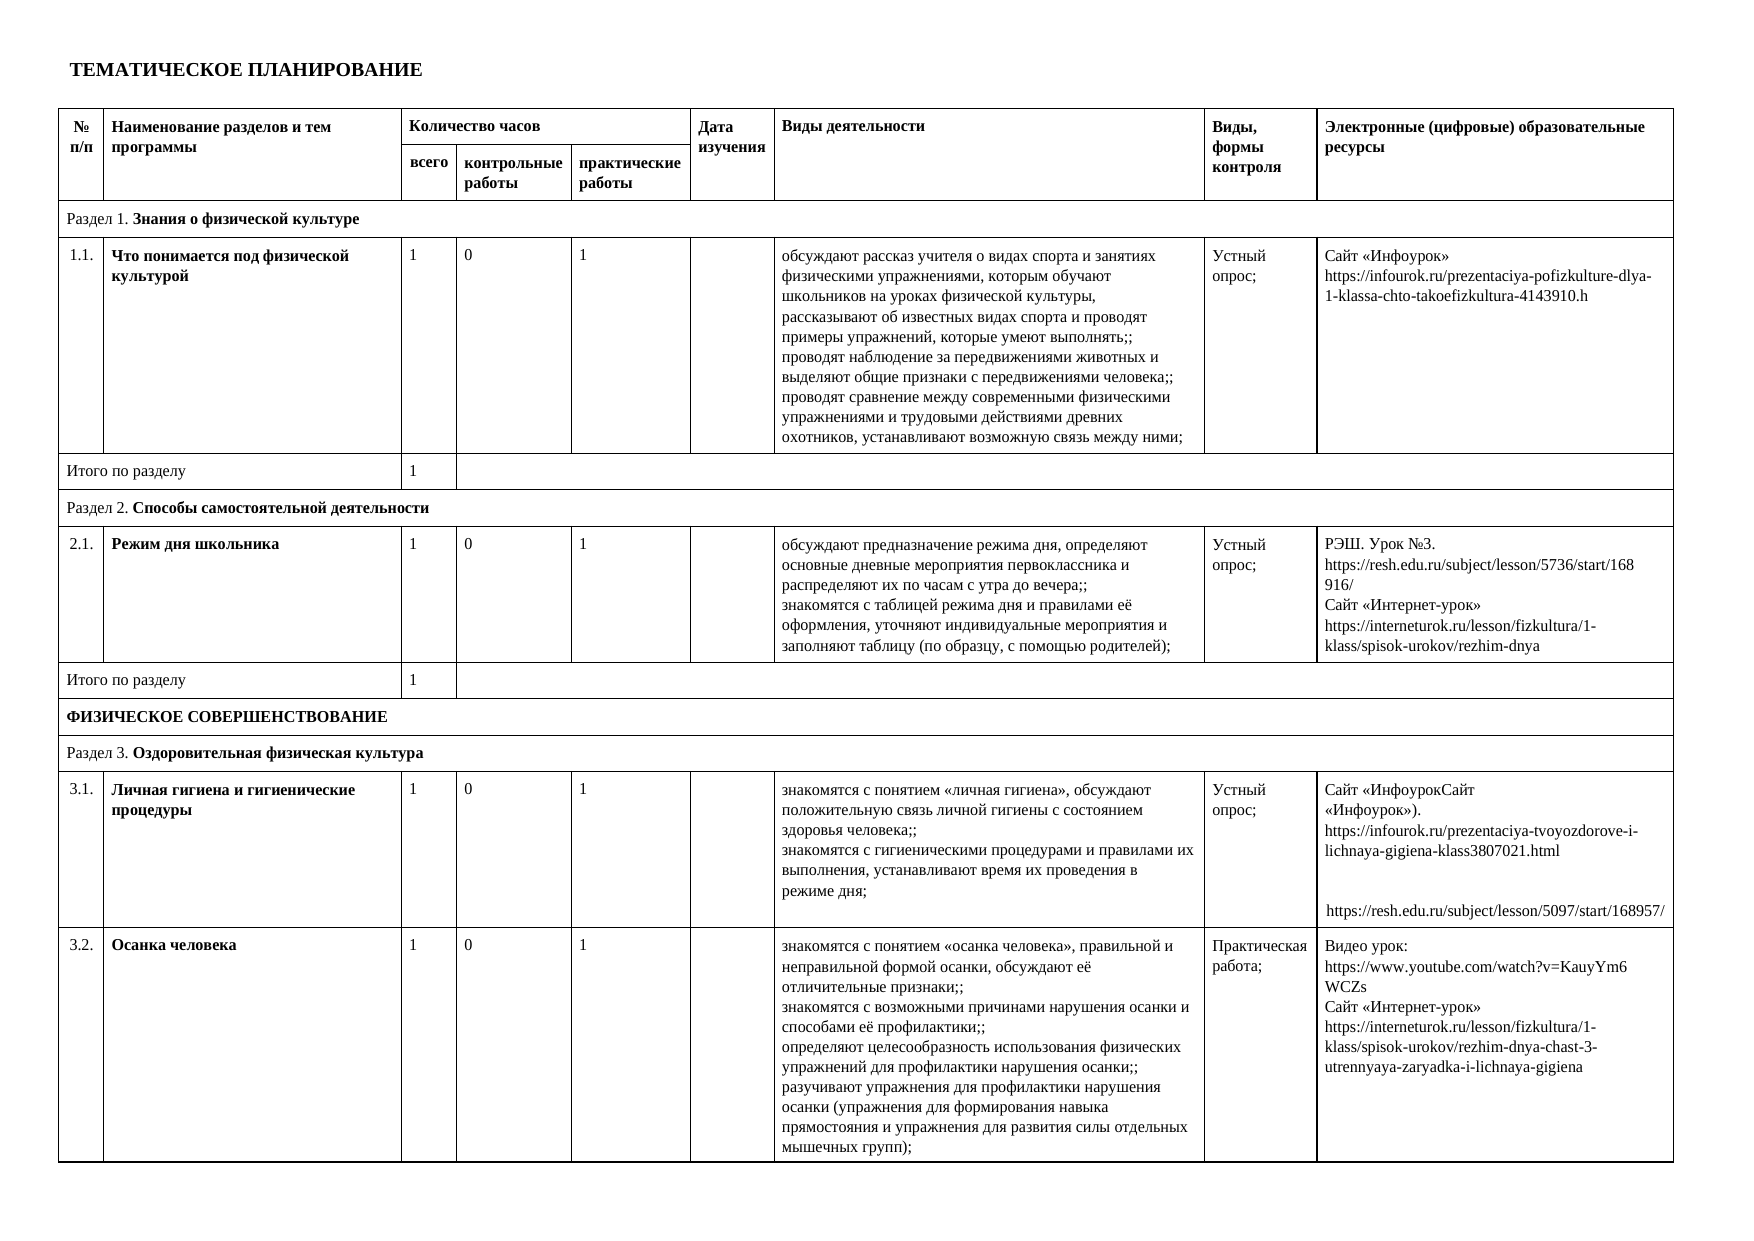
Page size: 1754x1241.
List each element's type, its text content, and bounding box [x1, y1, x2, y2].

table_cell 1 [402, 238, 456, 453]
table_cell 0 [457, 928, 571, 1161]
table_cell контрольные работы [457, 145, 571, 200]
table_cell 1 [402, 772, 456, 927]
table_cell Видео урок: https://www.youtube.com/watch?v=KauyYm6 WCZs Сайт «Интернет-урок» https://interneturok.ru/lesson/fizkultura/1- klass/spisok-urokov/rezhim-dnya-chast-3-utrennyaya-zaryadka-i-lichnaya-gigiena [1318, 928, 1673, 1161]
table_cell 3.1. [59, 772, 103, 927]
table_header Электронные (цифровые) образовательные ресурсы [1318, 109, 1673, 200]
table_cell 1 [572, 772, 690, 927]
table_cell РЭШ. Урок №3. https://resh.edu.ru/subject/lesson/5736/start/168 916/ Сайт «Интернет-урок» https://interneturok.ru/lesson/fizkultura/1- klass/spisok-urokov/rezhim-dnya [1318, 527, 1673, 662]
table_cell Итого по разделу [59, 663, 401, 698]
table_cell 1 [572, 238, 690, 453]
table_cell Осанка человека [104, 928, 401, 1161]
table_cell 1 [402, 928, 456, 1161]
text ТЕМАТИЧЕСКОЕ ПЛАНИРОВАНИЕ [69, 59, 1687, 81]
table_cell 3.2. [59, 928, 103, 1161]
table_cell Личная гигиена и гигиенические процедуры [104, 772, 401, 927]
table_cell 1 [402, 454, 456, 489]
table_cell [691, 772, 774, 927]
table_header Дата изучения [691, 109, 774, 200]
table_header Виды деятельности [775, 109, 1204, 200]
table_cell практические работы [572, 145, 690, 200]
table_cell [457, 454, 1673, 489]
table_cell 1 [402, 527, 456, 662]
table_cell 0 [457, 527, 571, 662]
table_cell Практическая работа; [1205, 928, 1316, 1161]
table_cell Устный опрос; [1205, 527, 1316, 662]
table_cell Устный опрос; [1205, 772, 1316, 927]
table_cell Устный опрос; [1205, 238, 1316, 453]
table_cell Сайт «Инфоурок» https://infourok.ru/prezentaciya-po​fizkulture-dlya-1-klassa-chto-takoe​fizkultura-4143910.h [1318, 238, 1673, 453]
table_cell 1 [572, 527, 690, 662]
table_cell Раздел 3. Оздоровительная физическая культура [59, 736, 1673, 771]
table_cell 1 [572, 928, 690, 1161]
table_cell Раздел 2. Способы самостоятельной деятельности [59, 490, 1673, 526]
table_cell Раздел 1. Знания о физической культуре [59, 201, 1673, 237]
table_cell Что понимается под физической культурой [104, 238, 401, 453]
table_cell 0 [457, 238, 571, 453]
table_cell Сайт «ИнфоурокСайт «Инфоурок»). https://infourok.ru/prezentaciya-tvoyo​zdorove-i-lichnaya-gigiena-klass​3807021.html https://resh.edu.ru/subject/lesson/5097/start/168957/ [1318, 772, 1673, 927]
table_cell знакомятся с понятием «личная гигиена», обсуждают положительную связь личной гигиены с состоянием здоровья человека;; знакомятся с гигиеническими процедурами и правилами их выполнения, устанавливают время их проведения в режиме дня; [775, 772, 1204, 927]
table_cell обсуждают рассказ учителя о видах спорта и занятиях физическими упражнениями, которым обучают школьников на уроках физической культуры, рассказывают об известных видах спорта и проводят примеры упражнений, которые умеют выполнять;; проводят наблюдение за передвижениями животных и выделяют общие признаки с передвижениями человека;; проводят сравнение между современными физическими упражнениями и трудовыми действиями древних охотников, устанавливают возможную связь между ними; [775, 238, 1204, 453]
table_cell [691, 527, 774, 662]
table_cell 1.1. [59, 238, 103, 453]
table_header № п/п [59, 109, 103, 200]
table_cell Итого по разделу [59, 454, 401, 489]
table_cell ФИЗИЧЕСКОЕ СОВЕРШЕНСТВОВАНИЕ [59, 699, 1673, 734]
table_header Количество часов [402, 109, 690, 144]
table_cell всего [402, 145, 456, 200]
table_cell [457, 663, 1673, 698]
table_cell [691, 238, 774, 453]
table_header Виды, формы контроля [1205, 109, 1316, 200]
table_header Наименование разделов и тем программы [104, 109, 401, 200]
table_cell знакомятся с понятием «осанка человека», правильной и неправильной формой осанки, обсуждают её отличительные признаки;; знакомятся с возможными причинами нарушения осанки и способами её профилактики;; определяют целесообразность использования физических упражнений для профилактики нарушения осанки;; разучивают упражнения для профилактики нарушения осанки (упражнения для формирования навыка прямостояния и упражнения для развития силы отдельных мышечных групп); [775, 928, 1204, 1161]
table_cell 2.1. [59, 527, 103, 662]
table_cell Режим дня школьника [104, 527, 401, 662]
table_cell 1 [402, 663, 456, 698]
table_cell 0 [457, 772, 571, 927]
table_cell обсуждают предназначение режима дня, определяют основные дневные мероприятия первоклассника и распределяют их по часам с утра до вечера;; знакомятся с таблицей режима дня и правилами её оформления, уточняют индивидуальные мероприятия и заполняют таблицу (по образцу, с помощью родителей); [775, 527, 1204, 662]
table_cell [691, 928, 774, 1161]
